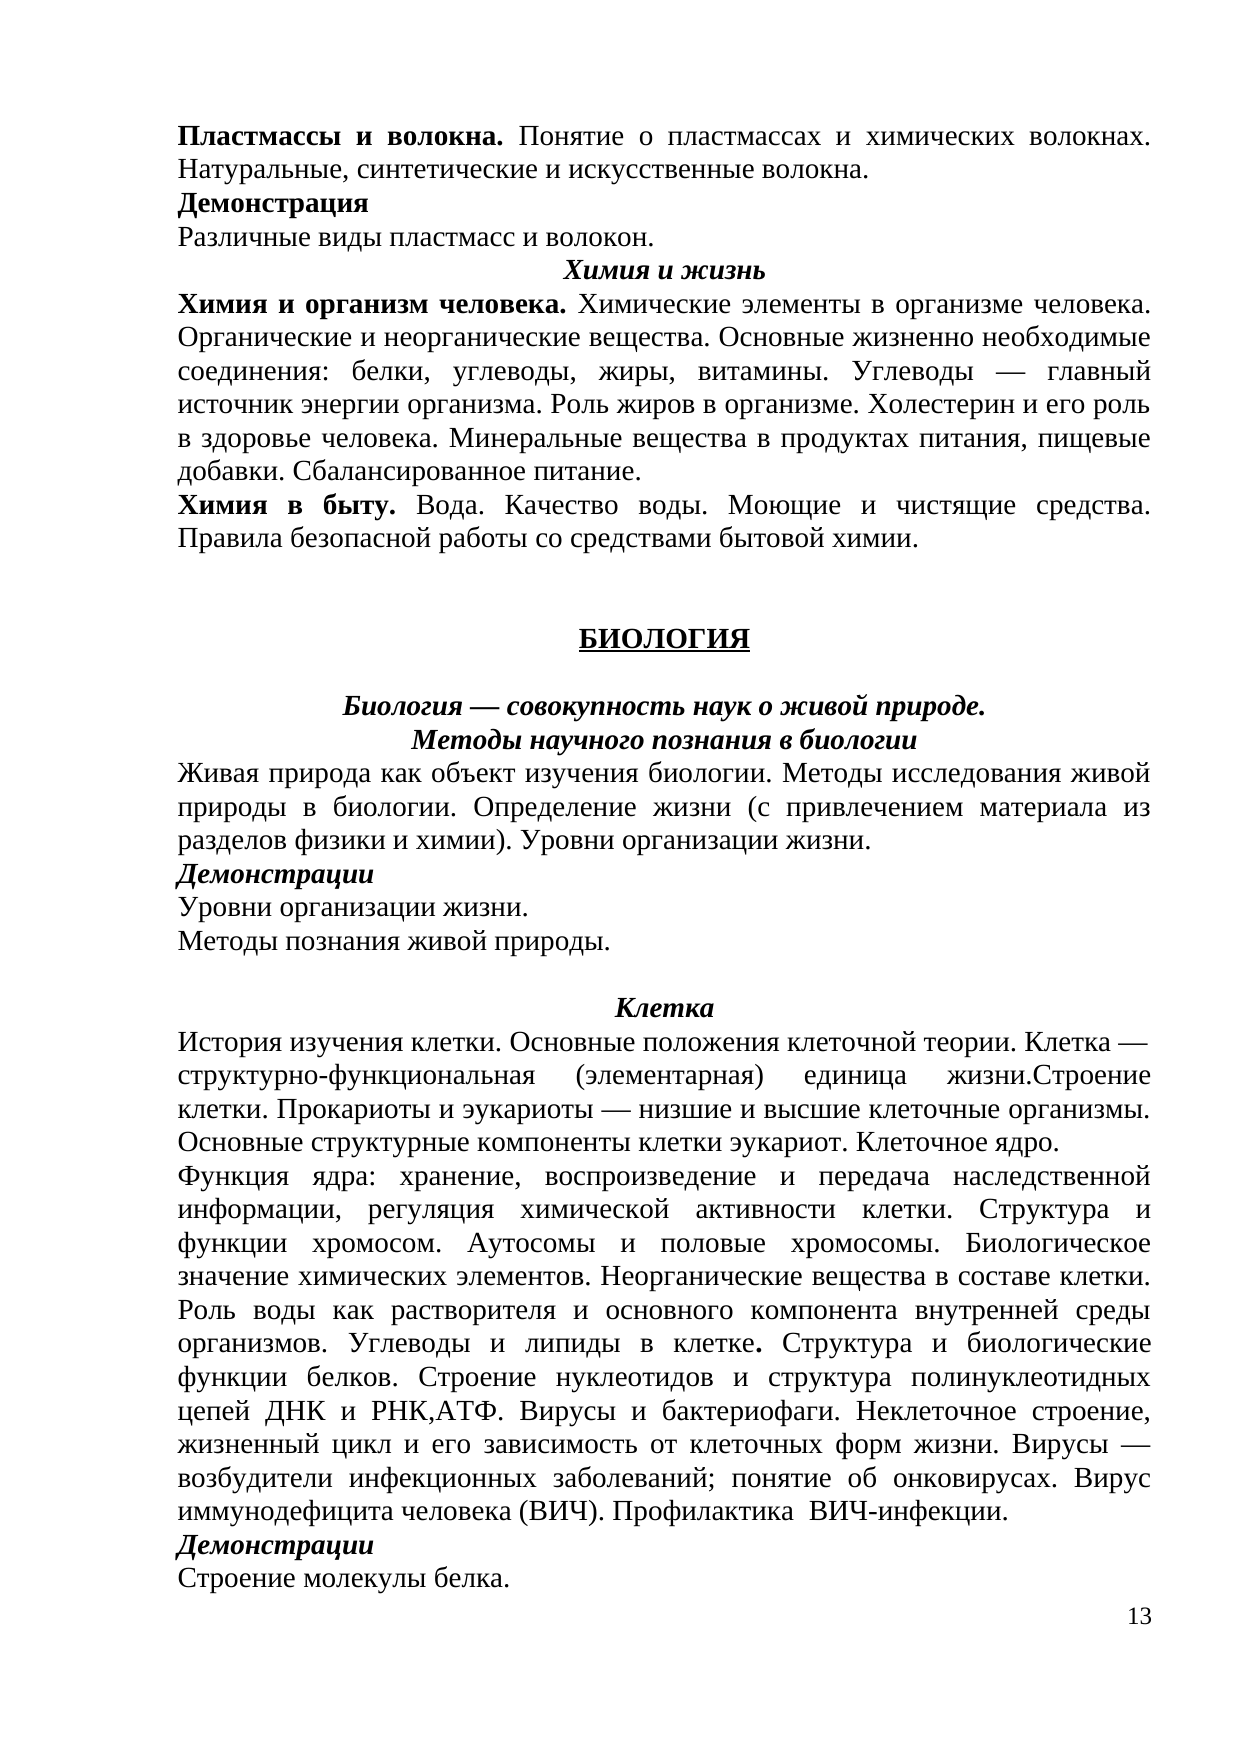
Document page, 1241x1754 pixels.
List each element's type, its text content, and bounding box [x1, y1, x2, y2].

text Уровни организации жизни. [177, 889, 1152, 923]
text Пластмассы и волокна. Понятие о пластмассах и химических волокнах. Натуральные, синтетические и искусственные волокна. [177, 118, 1152, 185]
text Химия и жизнь [177, 252, 1152, 286]
text структурно-функциональная (элементарная) единица жизни.Строение клетки. Прокариоты и эукариоты — низшие и высшие клеточные организмы. Основные структурные компоненты клетки эукариот. Клеточное ядро. [177, 1057, 1152, 1158]
text Клетка [177, 990, 1152, 1024]
text Химия и организм человека. Химические элементы в организме человека. Органические и неорганические вещества. Основные жизненно необходимые соединения: белки, углеводы, жиры, витамины. Углеводы — главный источник энергии организма. Роль жиров в организме. Холестерин и его роль в здоровье человека. Минеральные вещества в продуктах питания, пищевые добавки. Сбалансированное питание. [177, 286, 1152, 487]
text История изучения клетки. Основные положения клеточной теории. Клетка — [177, 1024, 1152, 1057]
text Демонстрации [177, 1527, 1152, 1560]
text Методы научного познания в биологии [177, 722, 1152, 755]
text БИОЛОГИЯ [177, 621, 1152, 655]
text Демонстрации [177, 856, 1152, 889]
text Различные виды пластмасс и волокон. [177, 219, 1152, 252]
text Химия в быту. Вода. Качество воды. Моющие и чистящие средства. Правила безопасной работы со средствами бытовой химии. [177, 487, 1152, 554]
text Функция ядра: хранение, воспроизведение и передача наследственной информации, регуляция химической активности клетки. Структура и функции хромосом. Аутосомы и половые хромосомы. Биологическое значение химических элементов. Неорганические вещества в составе клетки. Роль воды как растворителя и основного компонента внутренней среды организмов. Углеводы и липиды в клетке. Структура и биологические функции белков. Строение нуклеотидов и структура полинуклеотидных цепей ДНК и РНК,АТФ. Вирусы и бактериофаги. Неклеточное строение, жизненный цикл и его зависимость от клеточных форм жизни. Вирусы — возбудители инфекционных заболеваний; понятие об онковирусах. Вирус иммунодефицита человека (ВИЧ). Профилактика ВИЧ-инфекции. [177, 1158, 1152, 1527]
text Методы познания живой природы. [177, 923, 1152, 957]
text Биология — совокупность наук о живой природе. [177, 688, 1152, 722]
text Строение молекулы белка. [177, 1560, 1152, 1594]
text Демонстрация [177, 185, 1152, 219]
text Живая природа как объект изучения биологии. Методы исследования живой природы в биологии. Определение жизни (с привлечением материала из разделов физики и химии). Уровни организации жизни. [177, 755, 1152, 856]
